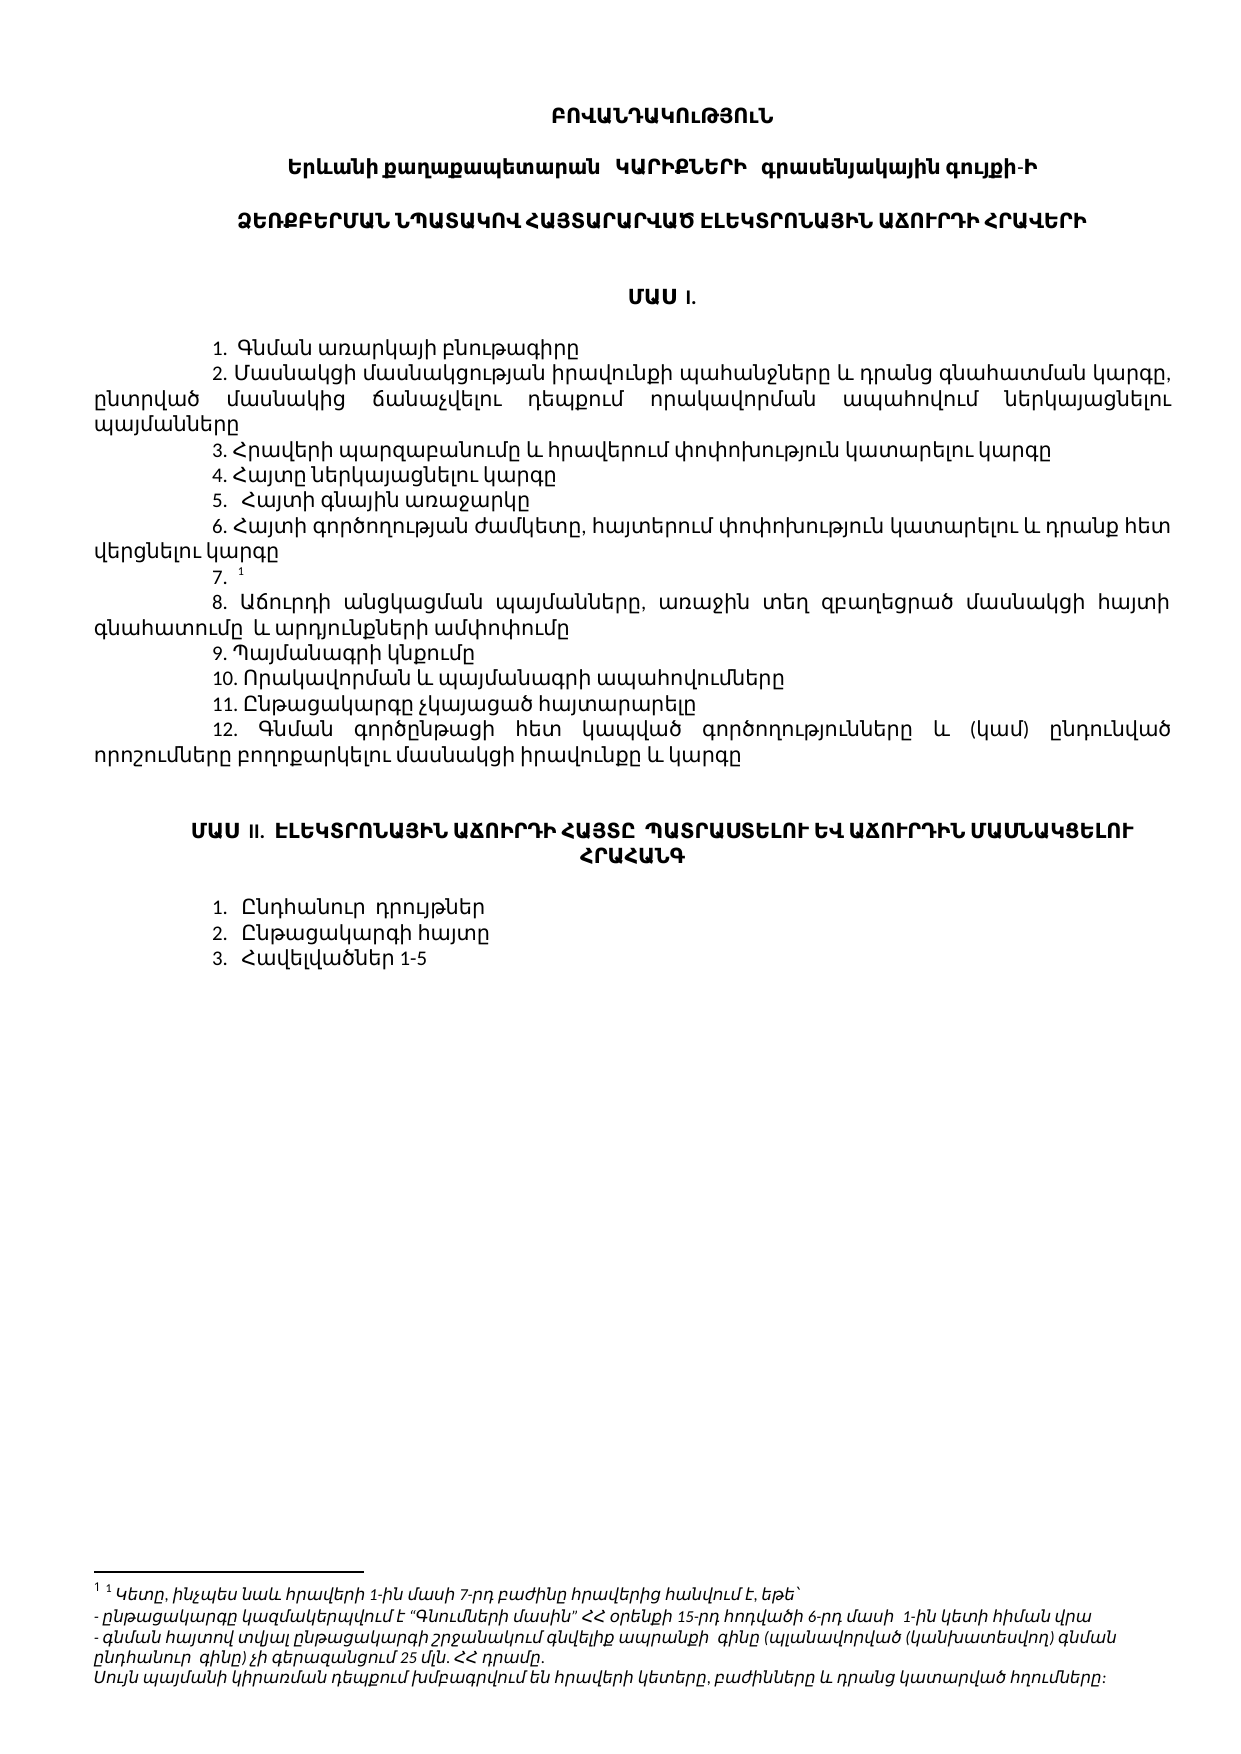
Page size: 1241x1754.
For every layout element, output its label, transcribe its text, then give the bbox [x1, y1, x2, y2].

text 7. 1 [94, 564, 1171, 589]
text 4. Հայտը ներկայացնելու կարգը [94, 462, 1171, 488]
text 6. Հայտի գործողության ժամկետը, հայտերում փոփոխություն կատարելու և դրանք հետ վերցնելու կարգը [94, 513, 1171, 564]
text 10. Որակավորման և պայմանագրի ապահովումները [94, 666, 1171, 691]
text 2. Մասնակցի մասնակցության իրավունքի պահանջները և դրանց գնահատման կարգը, ընտրված մասնակից ճանաչվելու դեպքում որակավորման ապահովում ներկայացնելու պայմանները [94, 361, 1171, 437]
text 8. Աճուրդի անցկացման պայմանները, առաջին տեղ զբաղեցրած մասնակցի հայտի գնահատումը և արդյունքների ամփոփումը [94, 589, 1171, 640]
text Երևանի քաղաքապետարան ԿԱՐԻՔՆԵՐԻ գրասենյակային գույքի-Ի [94, 154, 1171, 179]
text 2. Ընթացակարգի հայտը [94, 920, 1171, 945]
text 5. Հայտի գնային առաջարկը [94, 488, 1171, 513]
text 3. Հրավերի պարզաբանումը և հրավերում փոփոխություն կատարելու կարգը [94, 437, 1171, 462]
text ՄԱՍ II. ԷԼԵԿՏՐՈՆԱՅԻՆ ԱՃՈԻՐԴԻ ՀԱՅՏԸ ՊԱՏՐԱՍՏԵԼՈՒ ԵՎ ԱՃՈՒՐԴԻՆ ՄԱՍՆԱԿՑԵԼՈՒ ՀՐԱՀԱՆԳ [94, 818, 1171, 869]
text 12. Գնման գործընթացի հետ կապված գործողությունները և (կամ) ընդունված որոշումները բողոքարկելու մասնակցի իրավունքը և կարգը [94, 716, 1171, 767]
text 11. Ընթացակարգը չկայացած հայտարարելը [94, 691, 1171, 716]
text 1. Ընդհանուր դրույթներ [94, 894, 1171, 920]
text 1. Գնման առարկայի բնութագիրը [94, 335, 1171, 361]
text ՄԱՍ I. [94, 284, 1171, 310]
text 3. Հավելվածներ 1-5 [94, 945, 1171, 971]
text ՁԵՌՔԲԵՐՄԱՆ ՆՊԱՏԱԿՈՎ ՀԱՅՏԱՐԱՐՎԱԾ ԷԼԵԿՏՐՈՆԱՅԻՆ ԱՃՈՒՐԴԻ ՀՐԱՎԵՐԻ [94, 208, 1171, 233]
text ԲՈՎԱՆԴԱԿՈւԹՅՈւՆ [94, 103, 1171, 128]
text 9. Պայմանագրի կնքումը [94, 640, 1171, 666]
